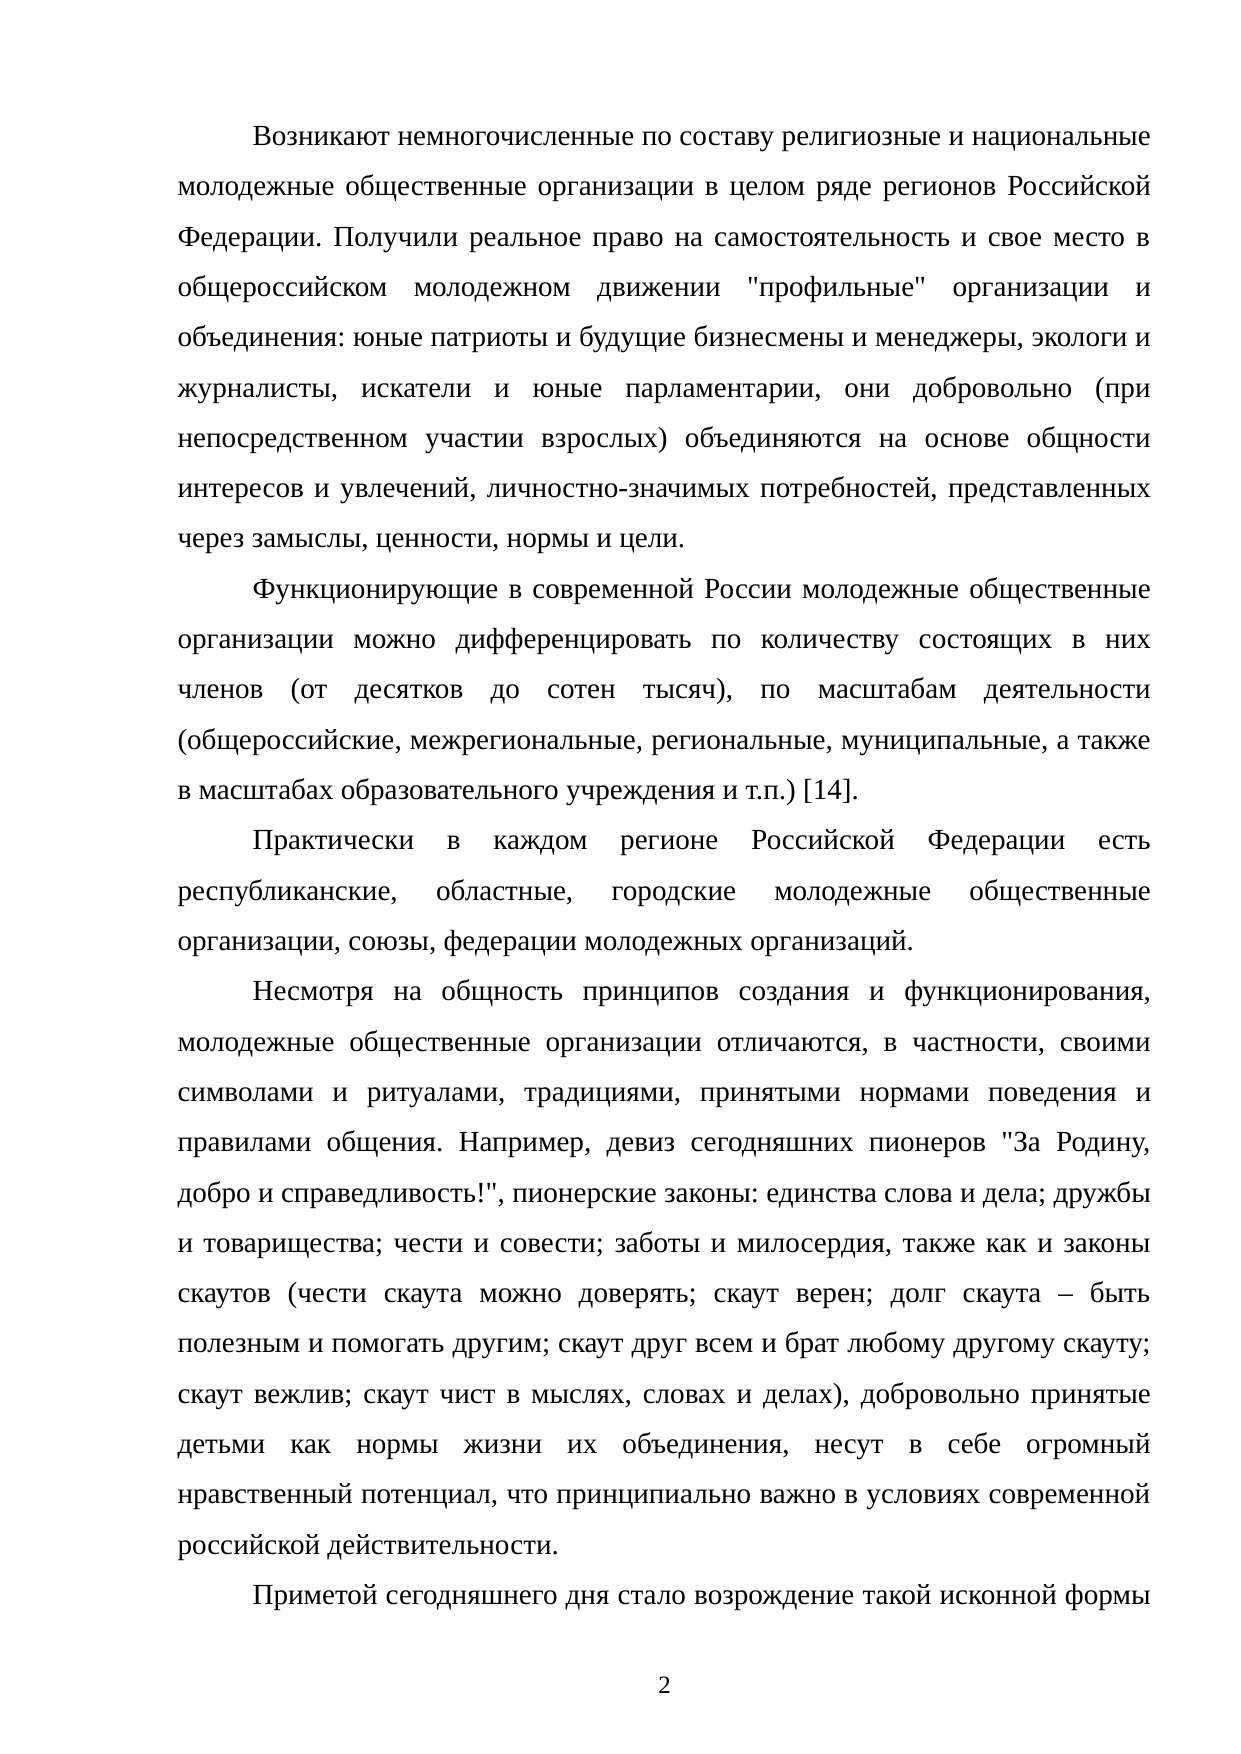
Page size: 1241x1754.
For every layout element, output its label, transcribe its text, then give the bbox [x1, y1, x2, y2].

text Функционирующие в современной России молодежные общественные организации можно дифференцировать по количеству состоящих в них членов (от десятков до сотен тысяч), по масштабам деятельности (общероссийские, межрегиональные, региональные, муниципальные, а также в масштабах образовательного учреждения и т.п.) [14]. [177, 571, 1152, 806]
text Практически в каждом регионе Российской Федерации есть республиканские, областные, городские молодежные общественные организации, союзы, федерации молодежных организаций. [177, 822, 1152, 957]
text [177, 1577, 1152, 1611]
text Несмотря на общность принципов создания и функционирования, молодежные общественные организации отличаются, в частности, своими символами и ритуалами, традициями, принятыми нормами поведения и правилами общения. Например, девиз сегодняшних пионеров "За Родину, добро и справедливость!", пионерские законы: единства слова и дела; дружбы и товарищества; чести и совести; заботы и милосердия, также как и законы скаутов (чести скаута можно доверять; скаут верен; долг скаута – быть полезным и помогать другим; скаут друг всем и брат любому другому скауту; скаут вежлив; скаут чист в мыслях, словах и делах), добровольно принятые детьми как нормы жизни их объединения, несут в себе огромный нравственный потенциал, что принципиально важно в условиях современной российской действительности. [177, 973, 1152, 1560]
text Возникают немногочисленные по составу религиозные и национальные молодежные общественные организации в целом ряде регионов Российской Федерации. Получили реальное право на самостоятельность и свое место в общероссийском молодежном движении "профильные" организации и объединения: юные патриоты и будущие бизнесмены и менеджеры, экологи и журналисты, искатели и юные парламентарии, они добровольно (при непосредственном участии взрослых) объединяются на основе общности интересов и увлечений, личностно-значимых потребностей, представленных через замыслы, ценности, нормы и цели. [177, 118, 1152, 554]
